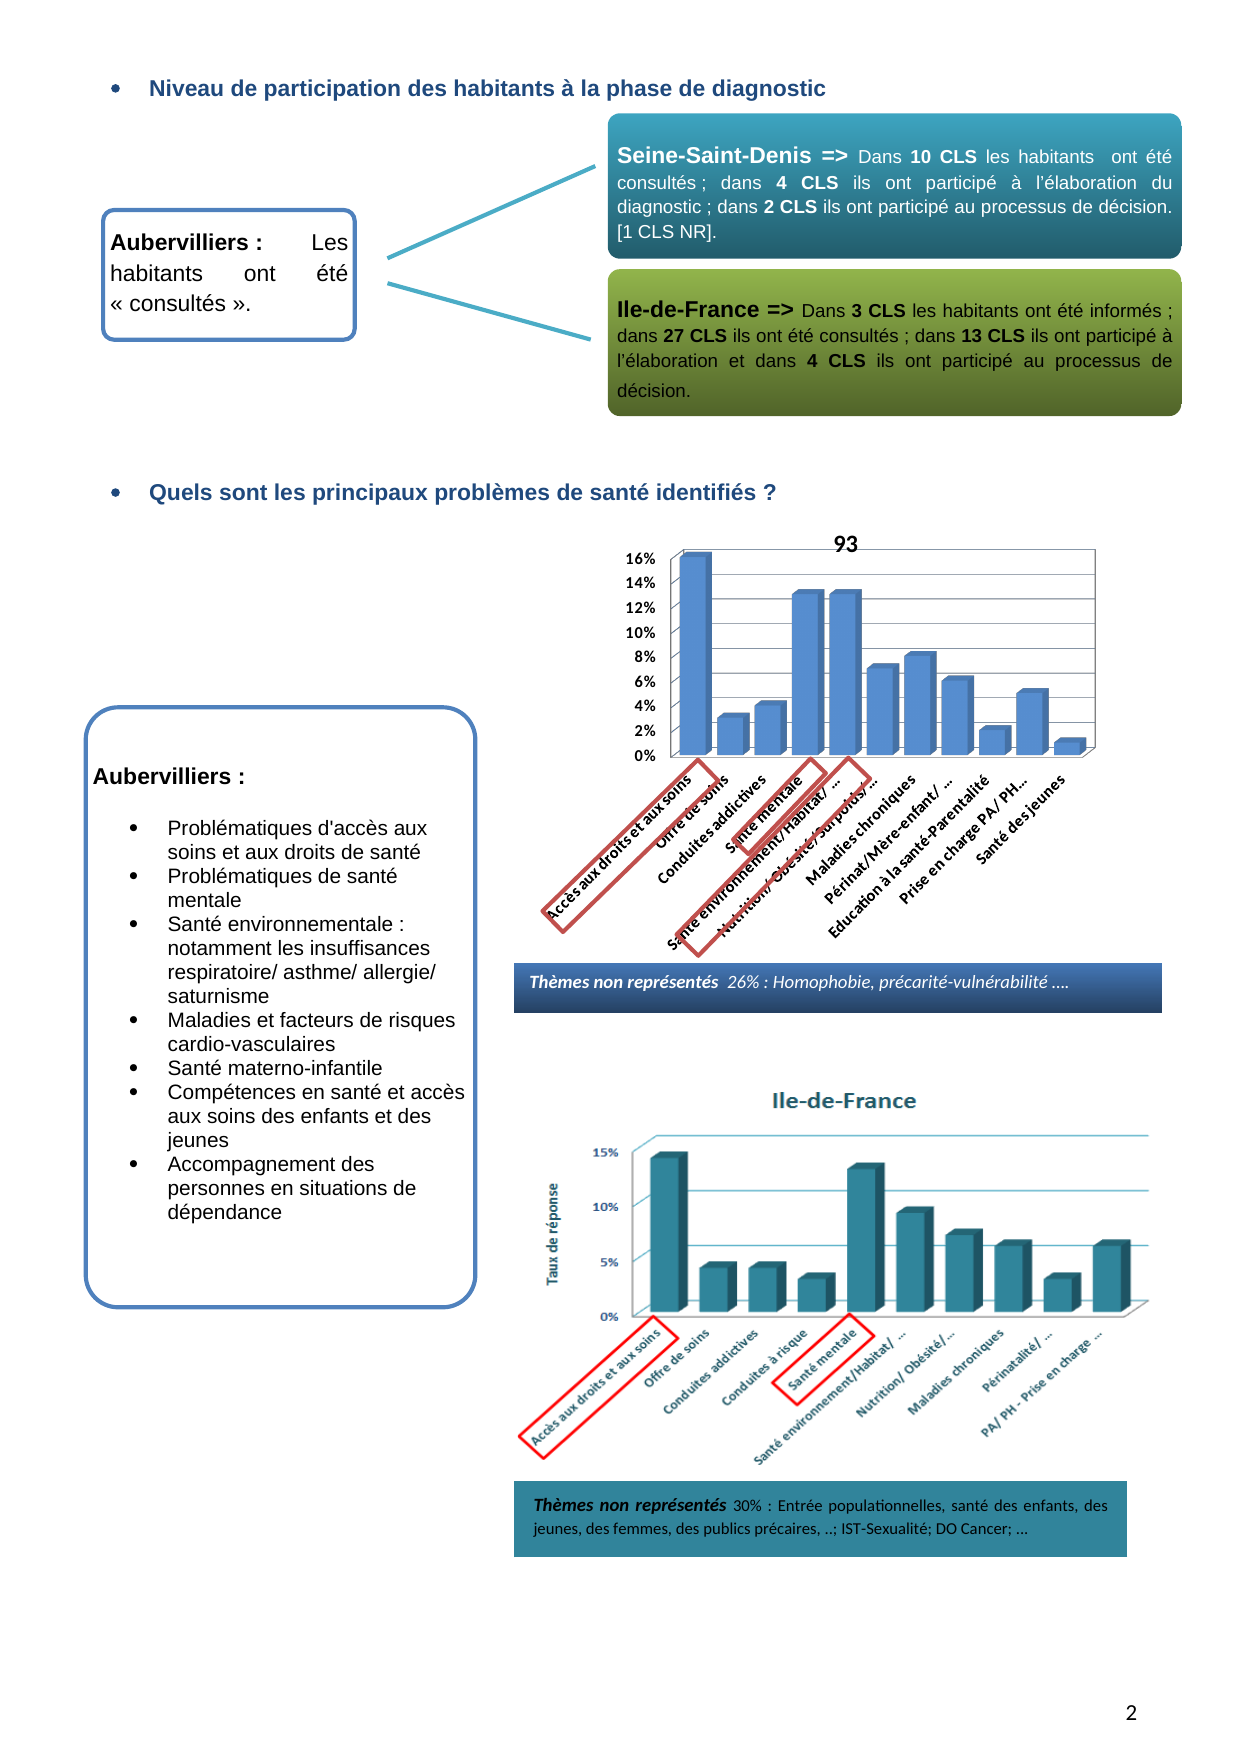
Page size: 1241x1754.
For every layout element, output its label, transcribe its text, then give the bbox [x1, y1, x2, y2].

list Quels sont les principaux problèmes de santé identifiés ? [111, 479, 1137, 506]
picture [517, 1091, 1155, 1474]
list Niveau de participation des habitants à la phase de diagnostic [111, 75, 1137, 101]
